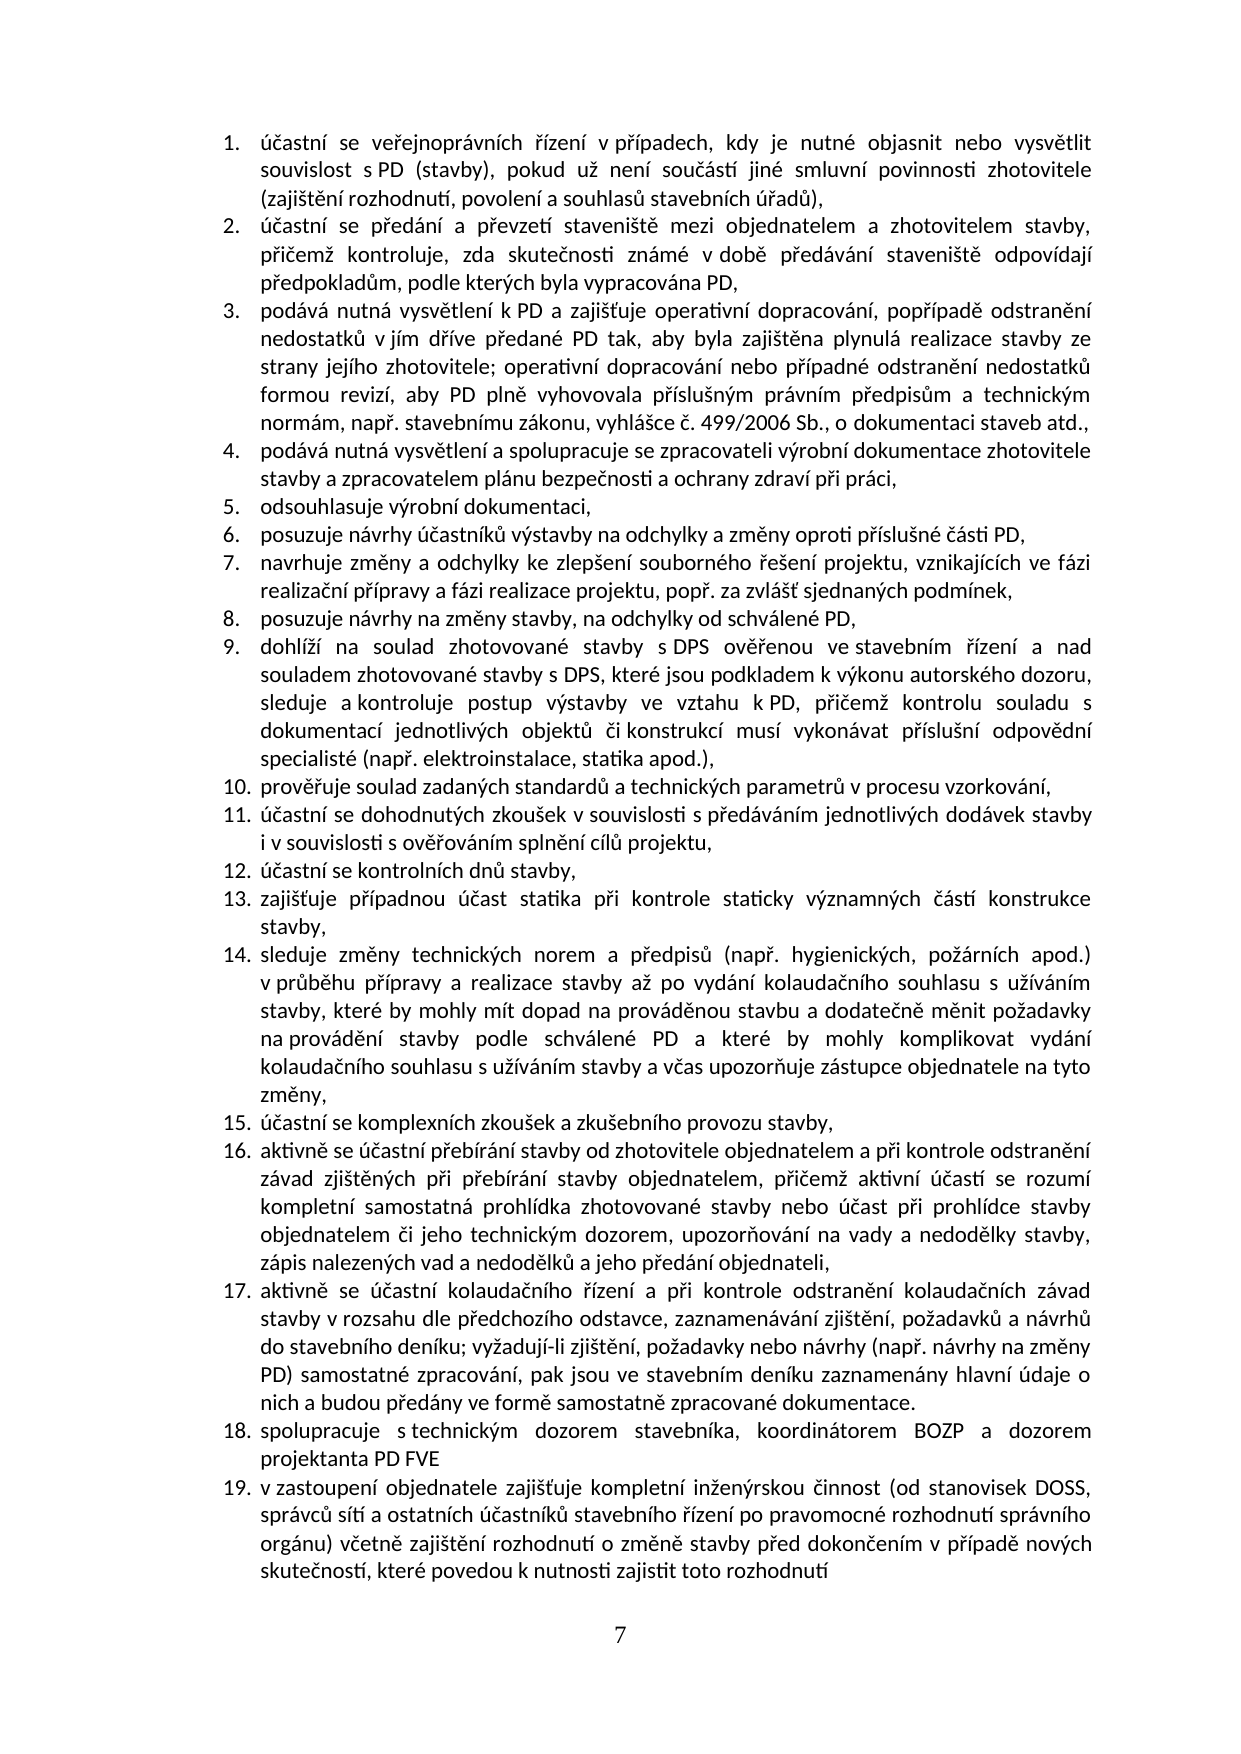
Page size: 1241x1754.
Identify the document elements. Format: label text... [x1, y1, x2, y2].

list posuzuje návrhy účastníků výstavby na odchylky a změny oproti příslušné části PD, [223, 520, 1092, 548]
list účastní se komplexních zkoušek a zkušebního provozu stavby, [223, 1108, 1092, 1136]
list sleduje změny technických norem a předpisů (např. hygienických, požárních apod.) v průběhu přípravy a realizace stavby až po vydání kolaudačního souhlasu s užíváním stavby, které by mohly mít dopad na prováděnou stavbu a dodatečně měnit požadavky na provádění stavby podle schválené PD a které by mohly komplikovat vydání kolaudačního souhlasu s užíváním stavby a včas upozorňuje zástupce objednatele na tyto změny, [223, 940, 1092, 1108]
list účastní se kontrolních dnů stavby, [223, 856, 1092, 884]
list v zastoupení objednatele zajišťuje kompletní inženýrskou činnost (od stanovisek DOSS, správců sítí a ostatních účastníků stavebního řízení po pravomocné rozhodnutí správního orgánu) včetně zajištění rozhodnutí o změně stavby před dokončením v případě nových skutečností, které povedou k nutnosti zajistit toto rozhodnutí [223, 1473, 1092, 1585]
list zajišťuje případnou účast statika při kontrole staticky významných částí konstrukce stavby, [223, 884, 1092, 940]
list dohlíží na soulad zhotovované stavby s DPS ověřenou ve stavebním řízení a nad souladem zhotovované stavby s DPS, které jsou podkladem k výkonu autorského dozoru, sleduje a kontroluje postup výstavby ve vztahu k PD, přičemž kontrolu souladu s dokumentací jednotlivých objektů či konstrukcí musí vykonávat příslušní odpovědní specialisté (např. elektroinstalace, statika apod.), [223, 632, 1092, 772]
list navrhuje změny a odchylky ke zlepšení souborného řešení projektu, vznikajících ve fázi realizační přípravy a fázi realizace projektu, popř. za zvlášť sjednaných podmínek, [223, 548, 1092, 604]
list podává nutná vysvětlení a spolupracuje se zpracovateli výrobní dokumentace zhotovitele stavby a zpracovatelem plánu bezpečnosti a ochrany zdraví při práci, [223, 436, 1092, 492]
list prověřuje soulad zadaných standardů a technických parametrů v procesu vzorkování, [223, 772, 1092, 800]
list účastní se předání a převzetí staveniště mezi objednatelem a zhotovitelem stavby, přičemž kontroluje, zda skutečnosti známé v době předávání staveniště odpovídají předpokladům, podle kterých byla vypracována PD, [223, 212, 1092, 296]
list aktivně se účastní kolaudačního řízení a při kontrole odstranění kolaudačních závad stavby v rozsahu dle předchozího odstavce, zaznamenávání zjištění, požadavků a návrhů do stavebního deníku; vyžadují-li zjištění, požadavky nebo návrhy (např. návrhy na změny PD) samostatné zpracování, pak jsou ve stavebním deníku zaznamenány hlavní údaje o nich a budou předány ve formě samostatně zpracované dokumentace. [223, 1276, 1092, 1417]
list odsouhlasuje výrobní dokumentaci, [223, 492, 1092, 520]
list účastní se veřejnoprávních řízení v případech, kdy je nutné objasnit nebo vysvětlit souvislost s PD (stavby), pokud už není součástí jiné smluvní povinnosti zhotovitele (zajištění rozhodnutí, povolení a souhlasů stavebních úřadů), [223, 128, 1092, 212]
list podává nutná vysvětlení k PD a zajišťuje operativní dopracování, popřípadě odstranění nedostatků v jím dříve předané PD tak, aby byla zajištěna plynulá realizace stavby ze strany jejího zhotovitele; operativní dopracování nebo případné odstranění nedostatků formou revizí, aby PD plně vyhovovala příslušným právním předpisům a technickým normám, např. stavebnímu zákonu, vyhlášce č. 499/2006 Sb., o dokumentaci staveb atd., [223, 296, 1092, 436]
list účastní se dohodnutých zkoušek v souvislosti s předáváním jednotlivých dodávek stavby i v souvislosti s ověřováním splnění cílů projektu, [223, 800, 1092, 856]
list aktivně se účastní přebírání stavby od zhotovitele objednatelem a při kontrole odstranění závad zjištěných při přebírání stavby objednatelem, přičemž aktivní účastí se rozumí kompletní samostatná prohlídka zhotovované stavby nebo účast při prohlídce stavby objednatelem či jeho technickým dozorem, upozorňování na vady a nedodělky stavby, zápis nalezených vad a nedodělků a jeho předání objednateli, [223, 1136, 1092, 1276]
list posuzuje návrhy na změny stavby, na odchylky od schválené PD, [223, 604, 1092, 632]
list spolupracuje s technickým dozorem stavebníka, koordinátorem BOZP a dozorem projektanta PD FVE [223, 1417, 1092, 1473]
